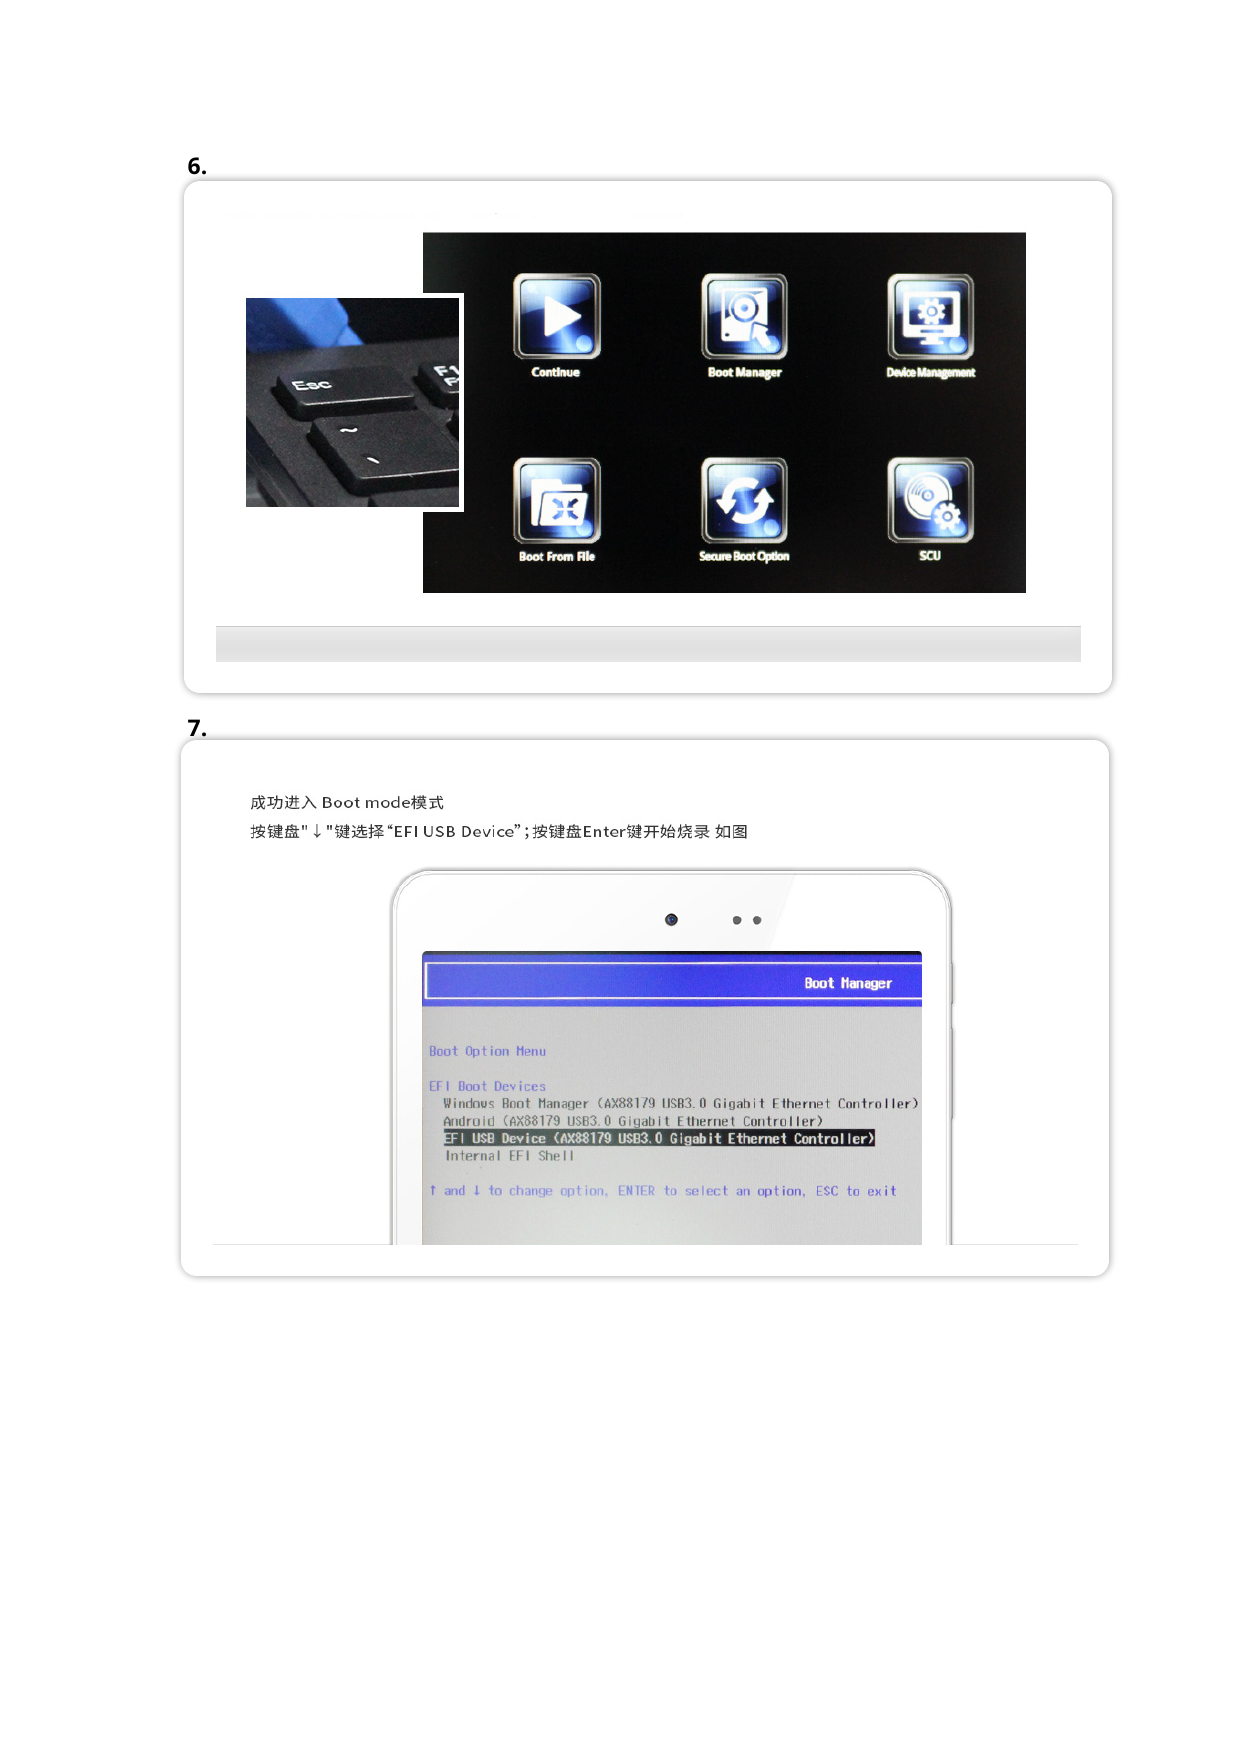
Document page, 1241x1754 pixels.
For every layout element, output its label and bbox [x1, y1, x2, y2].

picture [216, 213, 1081, 662]
picture [213, 771, 1078, 1245]
